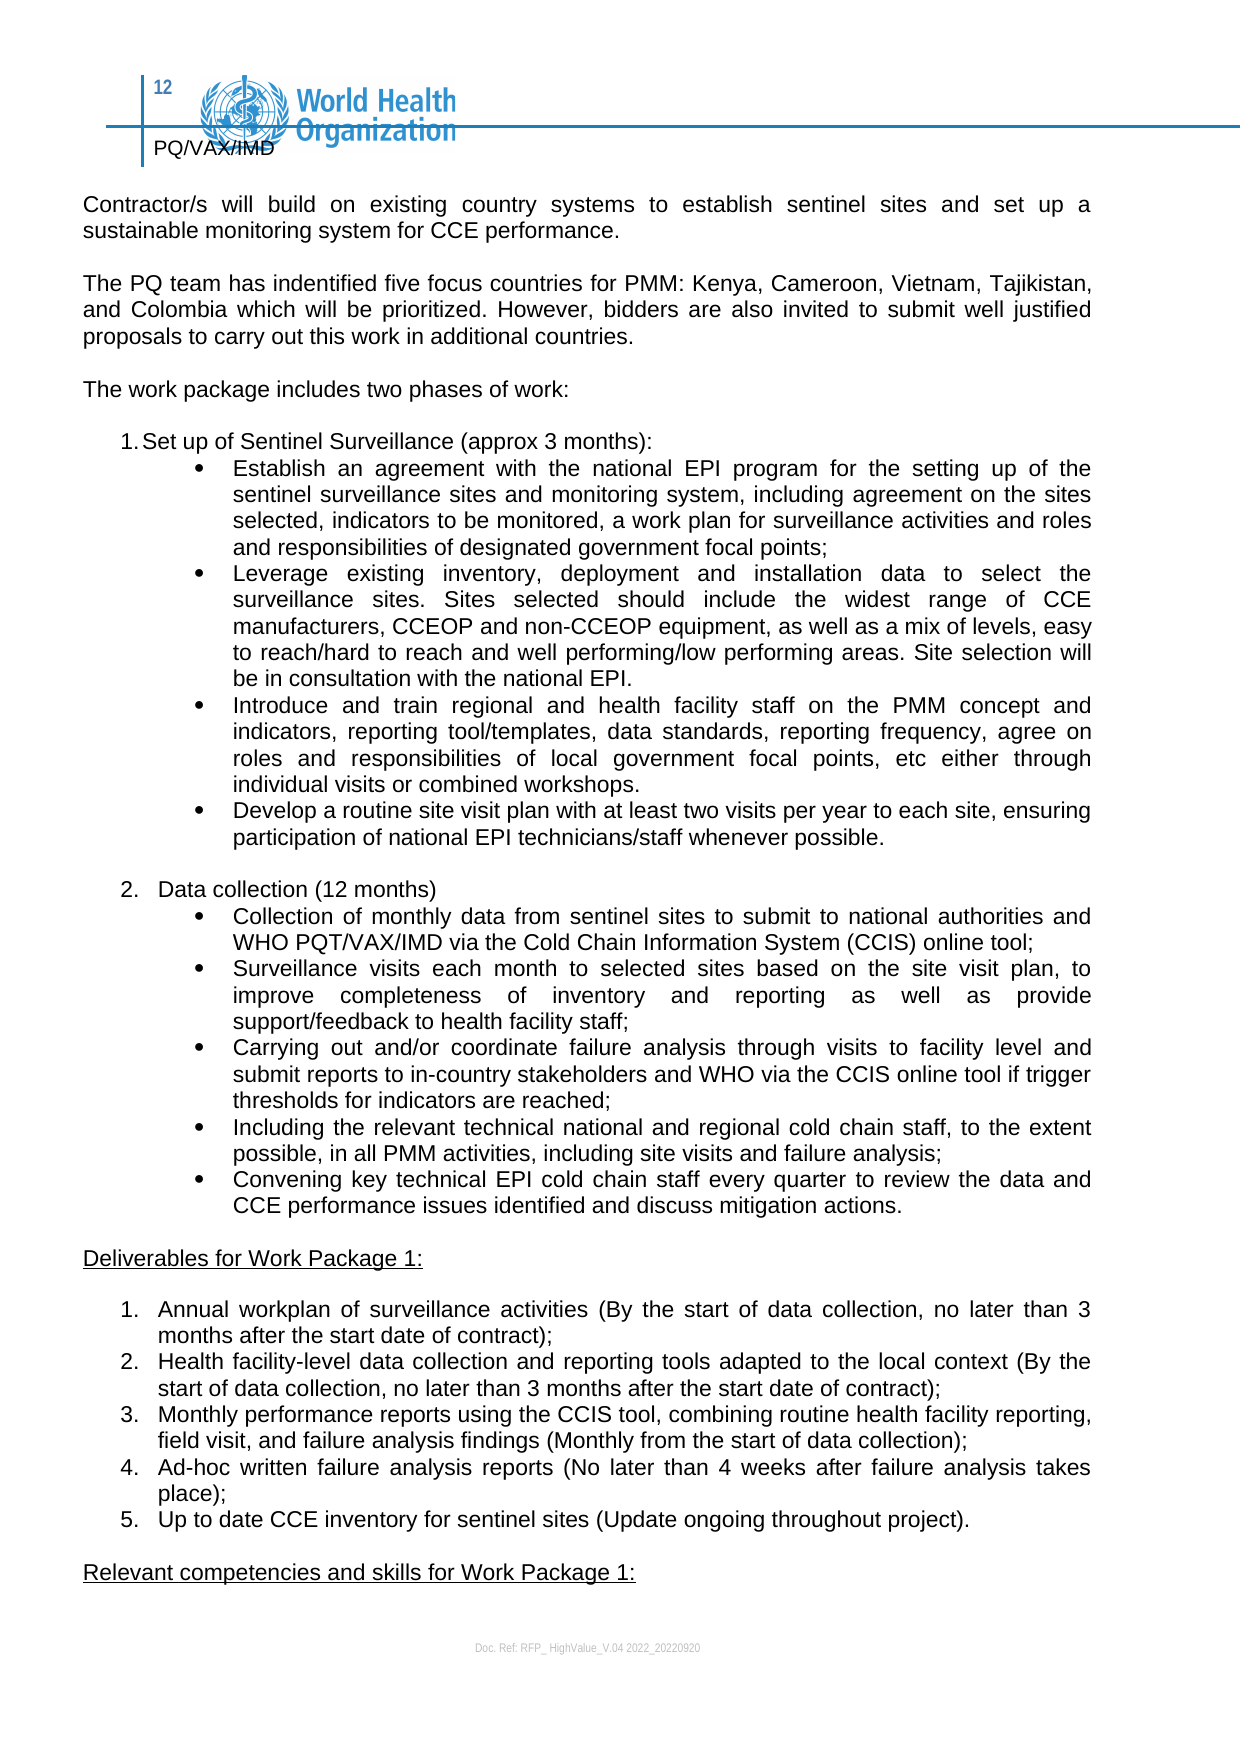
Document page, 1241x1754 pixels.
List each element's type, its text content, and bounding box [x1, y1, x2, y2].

text The PQ team has indentified five focus countries for PMM: Kenya, Cameroon, Vietnam, Tajikistan, and Colombia which will be prioritized. However, bidders are also invited to submit well justified proposals to carry out this work in additional countries. [83, 270, 1092, 349]
picture [252, 144, 256, 154]
picture [200, 75, 456, 125]
list Carrying out and/or coordinate failure analysis through visits to facility level and submit reports to in-country stakeholders and WHO via the CCIS online tool if trigger thresholds for indicators are reached; [195, 1034, 1092, 1113]
text Deliverables for Work Package 1: [83, 1245, 1092, 1272]
list Health facility-level data collection and reporting tools adapted to the local context (By the start of data collection, no later than 3 months after the start date of contract); [120, 1348, 1092, 1401]
list Convening key technical EPI cold chain staff every quarter to review the data and CCE performance issues identified and discuss mitigation actions. [195, 1166, 1092, 1219]
list Including the relevant technical national and regional cold chain staff, to the extent possible, in all PMM activities, including site visits and failure analysis; [195, 1113, 1092, 1166]
list Establish an agreement with the national EPI program for the setting up of the sentinel surveillance sites and monitoring system, including agreement on the sites selected, indicators to be monitored, a work plan for surveillance activities and roles and responsibilities of designated government focal points; [195, 454, 1092, 560]
picture [245, 143, 249, 154]
list Collection of monthly data from sentinel sites to submit to national authorities and WHO PQT/VAX/IMD via the Cold Chain Information System (CCIS) online tool; [195, 903, 1092, 955]
list Data collection (12 months) [120, 876, 1092, 903]
list Set up of Sentinel Surveillance (approx 3 months): [120, 428, 1092, 454]
list Ad-hoc written failure analysis reports (No later than 4 weeks after failure analysis takes place); [120, 1454, 1092, 1506]
list Monthly performance reports using the CCIS tool, combining routine health facility reporting, field visit, and failure analysis findings (Monthly from the start of data collection); [120, 1401, 1092, 1454]
list Annual workplan of surveillance activities (By the start of data collection, no later than 3 months after the start date of contract); [120, 1296, 1092, 1348]
list Surveillance visits each month to selected sites based on the site visit plan, to improve completeness of inventory and reporting as well as provide support/feedback to health facility staff; [195, 955, 1092, 1034]
list Up to date CCE inventory for sentinel sites (Update ongoing throughout project). [120, 1506, 1092, 1533]
text Relevant competencies and skills for Work Package 1: [83, 1559, 1092, 1585]
picture [263, 142, 271, 153]
text The work package includes two phases of work: [83, 376, 1092, 402]
picture [200, 128, 456, 154]
list Leverage existing inventory, deployment and installation data to select the surveillance sites. Sites selected should include the widest range of CCE manufacturers, CCEOP and non-CCEOP equipment, as well as a mix of levels, easy to reach/hard to reach and well performing/low performing areas. Site selection will be in consultation with the national EPI. [195, 560, 1092, 692]
list Introduce and train regional and health facility staff on the PMM concept and indicators, reporting tool/templates, data standards, reporting frequency, agree on roles and responsibilities of local government focal points, etc either through individual visits or combined workshops. [195, 692, 1092, 797]
list Develop a routine site visit plan with at least two visits per year to each site, ensuring participation of national EPI technicians/staff whenever possible. [195, 797, 1092, 850]
